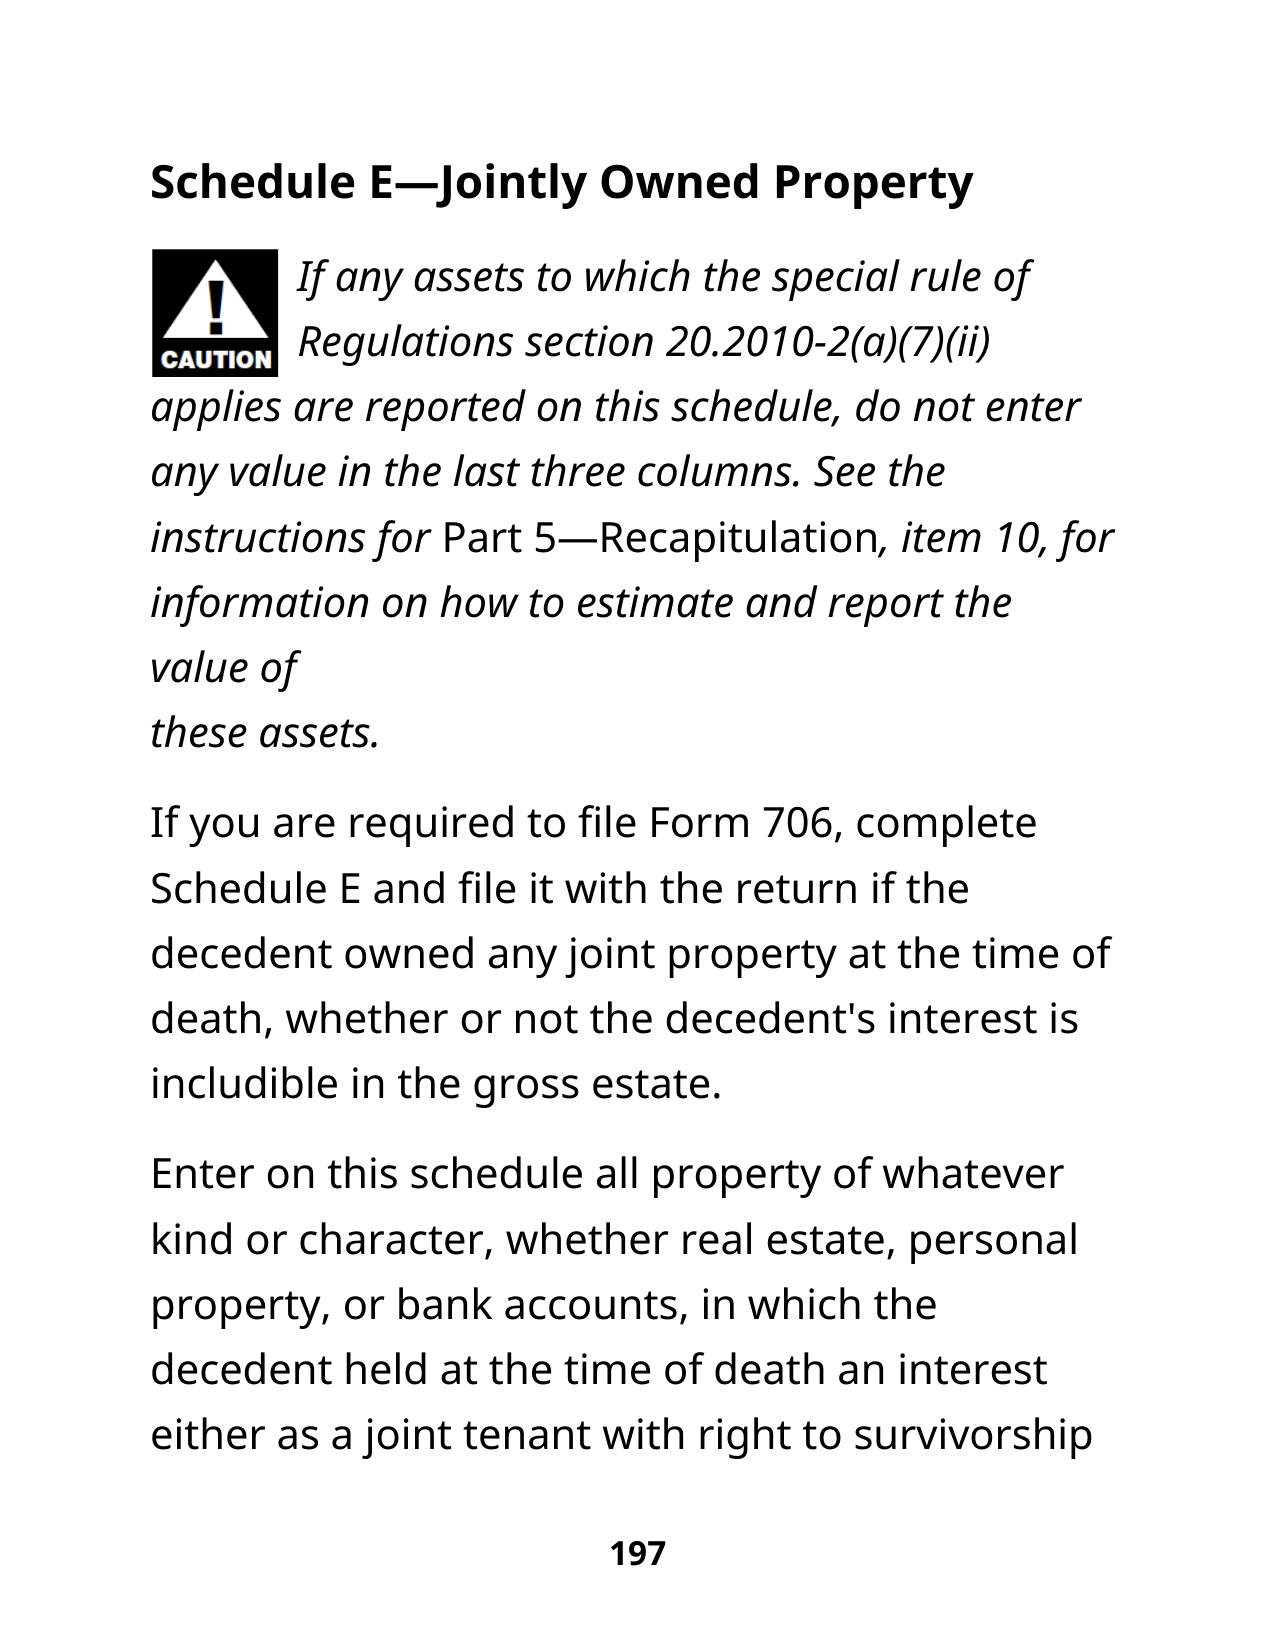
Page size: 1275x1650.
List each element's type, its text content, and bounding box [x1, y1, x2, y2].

text If any assets to which the special rule of Regulations section 20.2010-2(a)(7)(ii) applies are reported on this schedule, do not enter any value in the last three columns. See the instructions for Part 5—Recapitulation, item 10, for information on how to estimate and report the value of these assets. [150, 247, 1125, 760]
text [150, 1144, 1125, 1462]
text If you are required to file Form 706, complete Schedule E and file it with the return if the decedent owned any joint property at the time of death, whether or not the decedent's interest is includible in the gross estate. [150, 793, 1125, 1111]
subtitle Schedule E—Jointly Owned Property [150, 150, 1125, 212]
